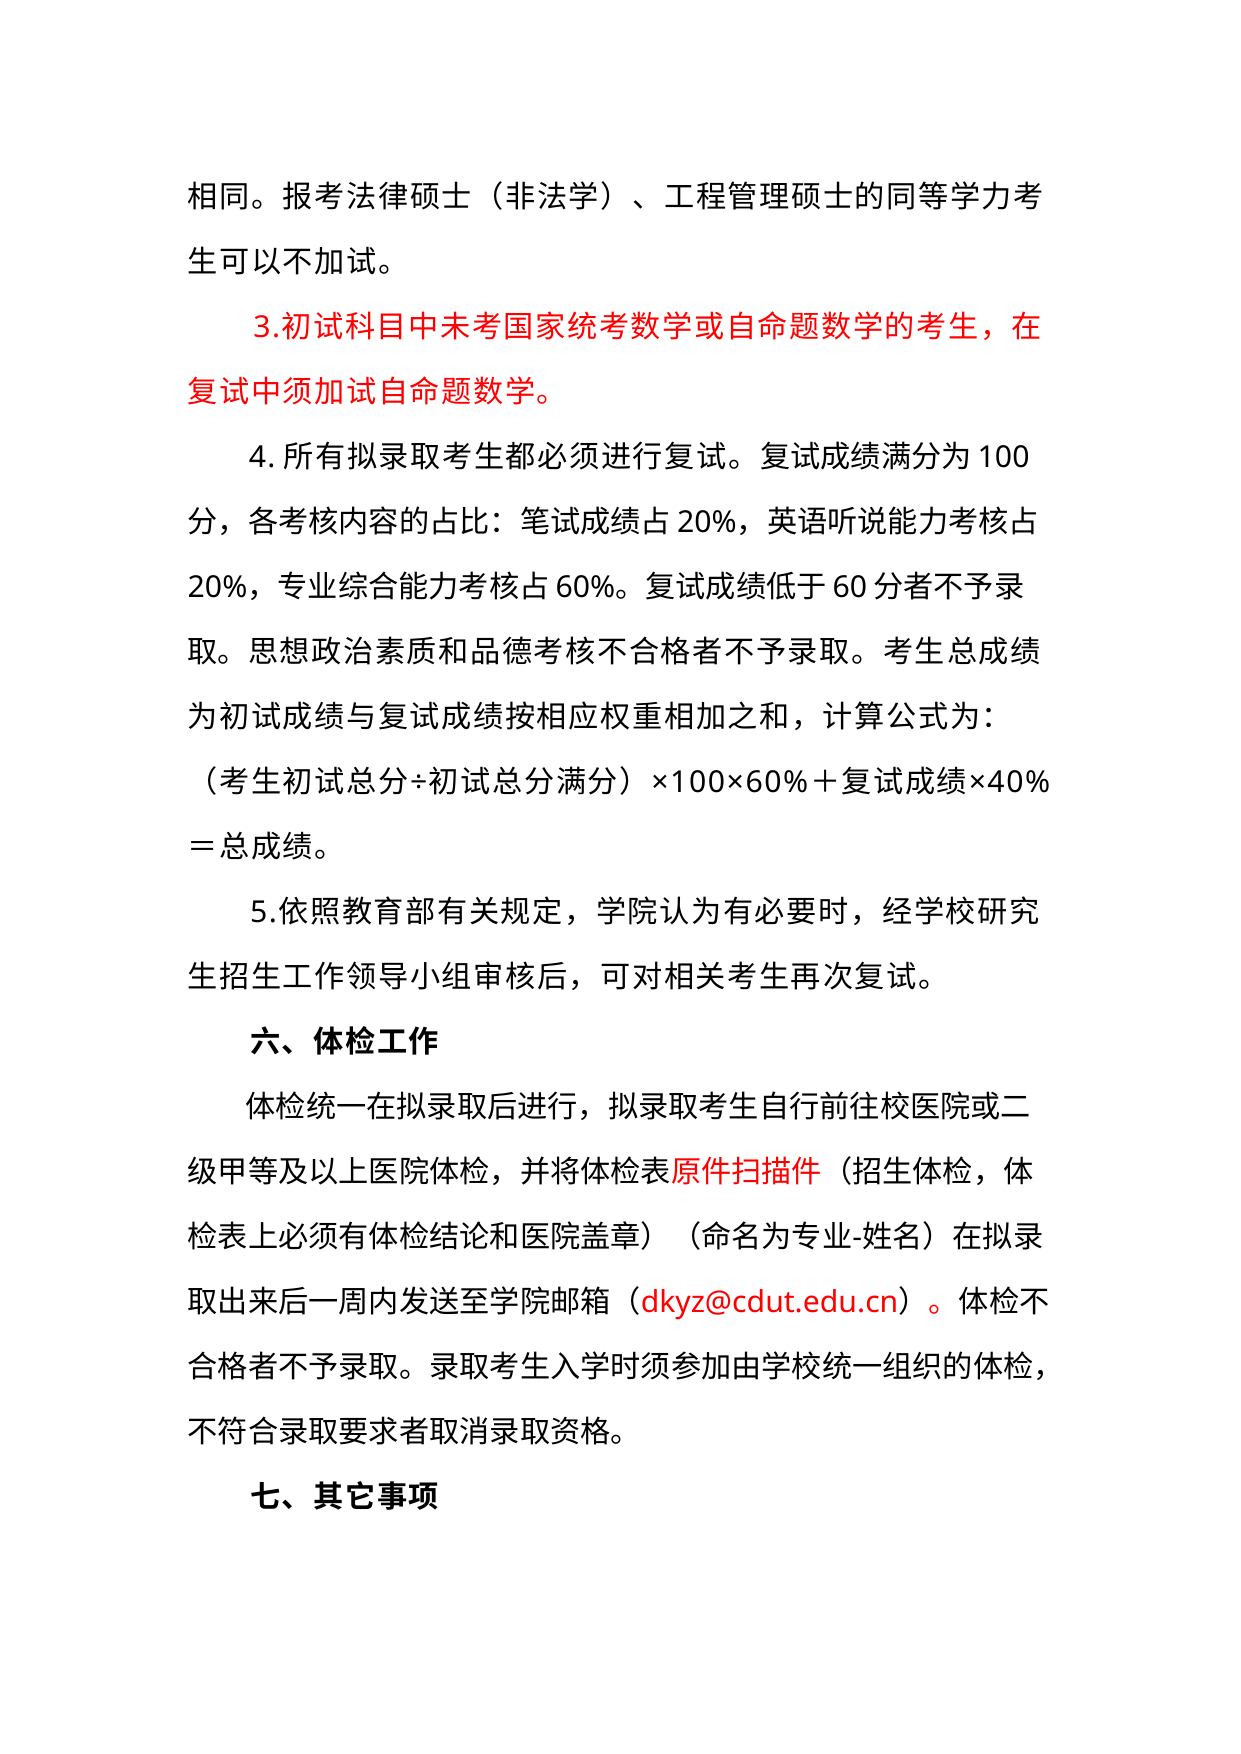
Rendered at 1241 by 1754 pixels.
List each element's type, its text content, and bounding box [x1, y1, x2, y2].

text 4. 所有拟录取考生都必须进行复试。复试成绩满分为100分，各考核内容的占比：笔试成绩占20%，英语听说能力考核占20%，专业综合能力考核占60%。复试成绩低于60分者不予录取。思想政治素质和品德考核不合格者不予录取。考生总成绩为初试成绩与复试成绩按相应权重相加之和，计算公式为：（考生初试总分÷初试总分满分）×100×60%＋复试成绩×40%＝总成绩。 [187, 422, 1053, 877]
text 七、其它事项 [187, 1462, 1053, 1527]
text 3.初试科目中未考国家统考数学或自命题数学的考生，在复试中须加试自命题数学。 [187, 292, 1053, 422]
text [187, 162, 1053, 292]
text 体检统一在拟录取后进行，拟录取考生自行前往校医院或二级甲等及以上医院体检，并将体检表原件扫描件（招生体检，体检表上必须有体检结论和医院盖章）（命名为专业-姓名）在拟录取出来后一周内发送至学院邮箱（dkyz@cdut.edu.cn）。体检不合格者不予录取。录取考生入学时须参加由学校统一组织的体检，不符合录取要求者取消录取资格。 [187, 1072, 1053, 1462]
text 5.依照教育部有关规定，学院认为有必要时，经学校研究生招生工作领导小组审核后，可对相关考生再次复试。 [187, 877, 1053, 1007]
text 六、体检工作 [187, 1007, 1053, 1072]
